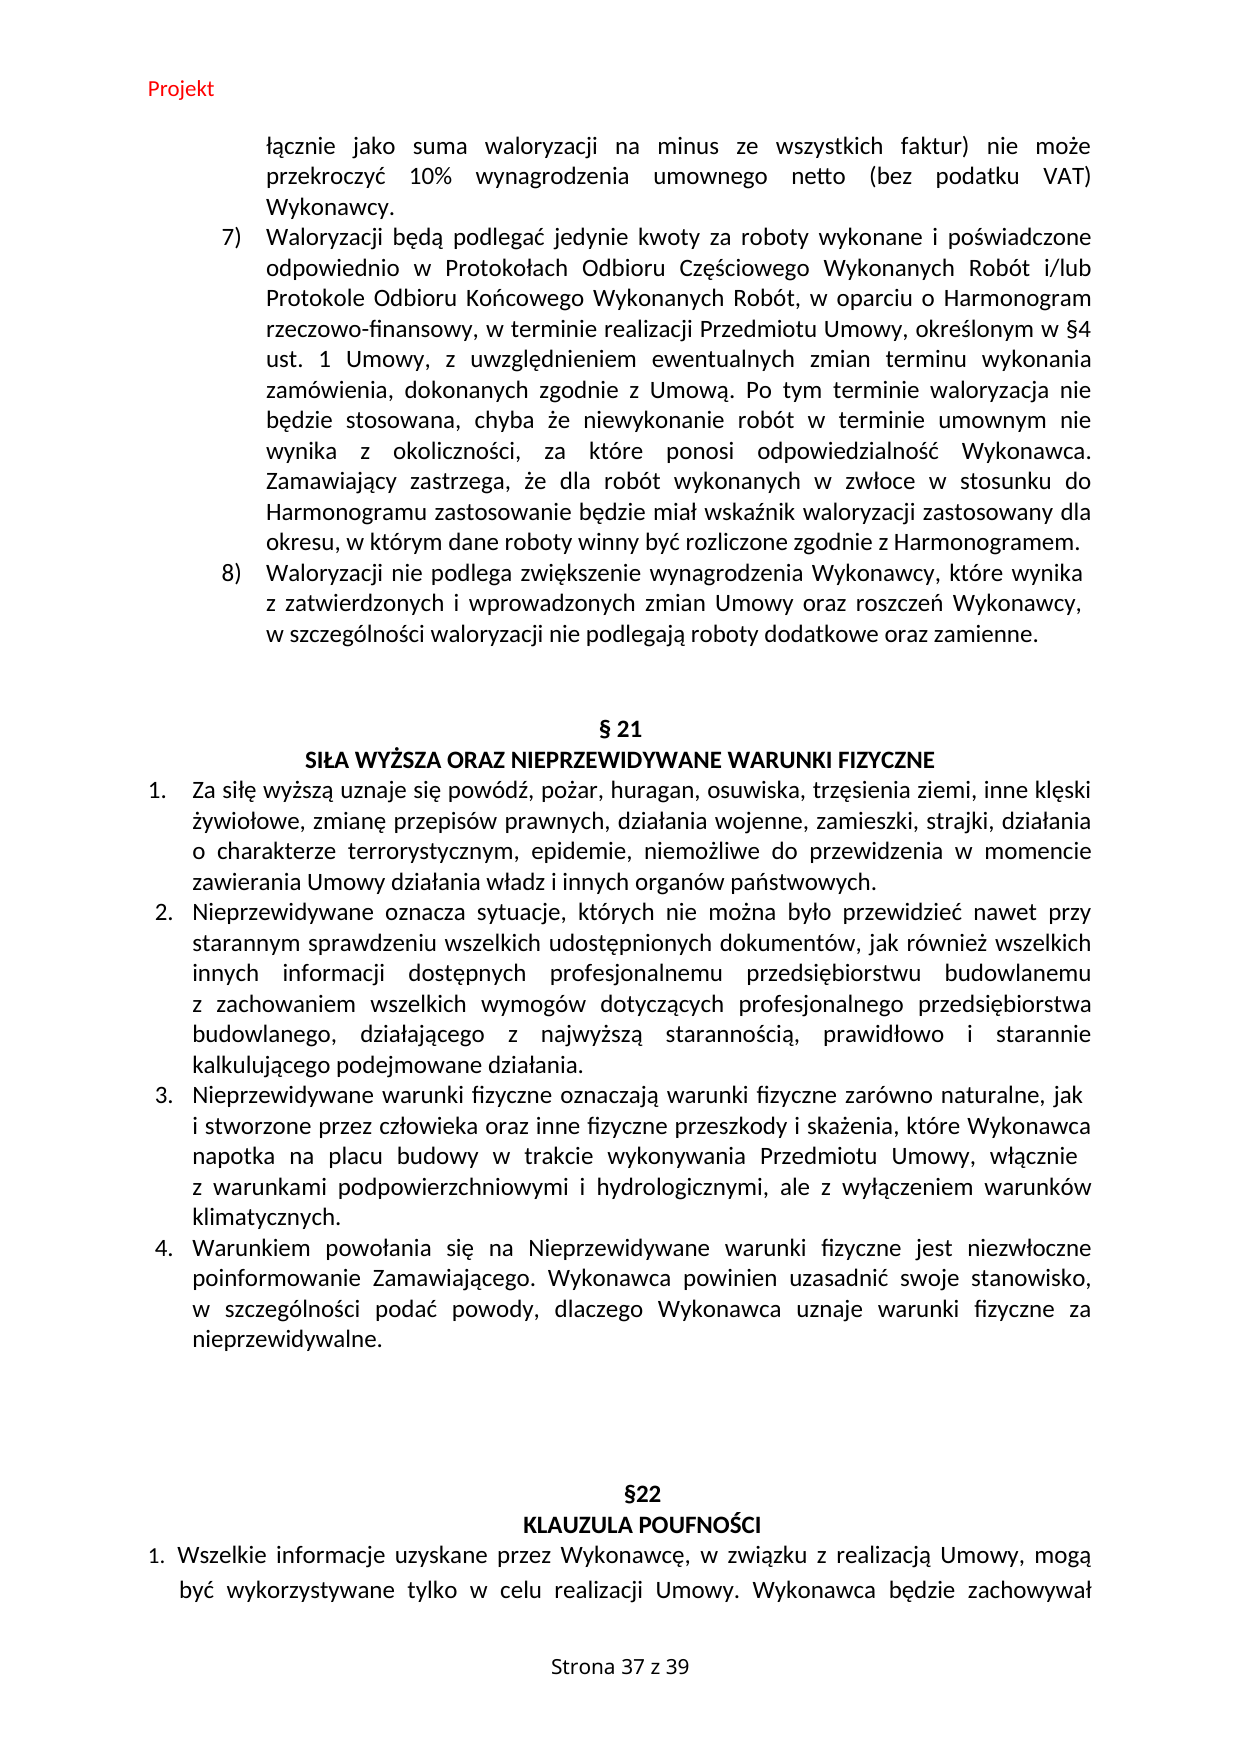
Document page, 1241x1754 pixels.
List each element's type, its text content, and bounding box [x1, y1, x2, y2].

list Waloryzacji będą podlegać jedynie kwoty za roboty wykonane i poświadczone odpowiednio w Protokołach Odbioru Częściowego Wykonanych Robót i/lub Protokole Odbioru Końcowego Wykonanych Robót, w oparciu o Harmonogram rzeczowo-finansowy, w terminie realizacji Przedmiotu Umowy, określonym w §4 ust. 1 Umowy, z uwzględnieniem ewentualnych zmian terminu wykonania zamówienia, dokonanych zgodnie z Umową. Po tym terminie waloryzacja nie będzie stosowana, chyba że niewykonanie robót w terminie umownym nie wynika z okoliczności, za które ponosi odpowiedzialność Wykonawca. Zamawiający zastrzega, że dla robót wykonanych w zwłoce w stosunku do Harmonogramu zastosowanie będzie miał wskaźnik waloryzacji zastosowany dla okresu, w którym dane roboty winny być rozliczone zgodnie z Harmonogramem. [221, 221, 1093, 557]
text § 21 [148, 713, 1093, 744]
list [148, 1539, 1093, 1605]
list KLAUZULA POUFNOŚCI [192, 1509, 1093, 1539]
text SIŁA WYŻSZA ORAZ NIEPRZEWIDYWANE WARUNKI FIZYCZNE [148, 744, 1093, 774]
list Nieprzewidywane oznacza sytuacje, których nie można było przewidzieć nawet przy starannym sprawdzeniu wszelkich udostępnionych dokumentów, jak również wszelkich innych informacji dostępnych profesjonalnemu przedsiębiorstwu budowlanemu z zachowaniem wszelkich wymogów dotyczących profesjonalnego przedsiębiorstwa budowlanego, działającego z najwyższą starannością, prawidłowo i starannie kalkulującego podejmowane działania. [154, 896, 1093, 1079]
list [221, 130, 1093, 221]
list §22 [192, 1478, 1093, 1509]
list Waloryzacji nie podlega zwiększenie wynagrodzenia Wykonawcy, które wynika z zatwierdzonych i wprowadzonych zmian Umowy oraz roszczeń Wykonawcy, w szczególności waloryzacji nie podlegają roboty dodatkowe oraz zamienne. [221, 557, 1093, 649]
list Warunkiem powołania się na Nieprzewidywane warunki fizyczne jest niezwłoczne poinformowanie Zamawiającego. Wykonawca powinien uzasadnić swoje stanowisko, w szczególności podać powody, dlaczego Wykonawca uznaje warunki fizyczne za nieprzewidywalne. [154, 1232, 1093, 1354]
list Za siłę wyższą uznaje się powódź, pożar, huragan, osuwiska, trzęsienia ziemi, inne klęski żywiołowe, zmianę przepisów prawnych, działania wojenne, zamieszki, strajki, działania o charakterze terrorystycznym, epidemie, niemożliwe do przewidzenia w momencie zawierania Umowy działania władz i innych organów państwowych. [148, 774, 1093, 896]
list Nieprzewidywane warunki fizyczne oznaczają warunki fizyczne zarówno naturalne, jak i stworzone przez człowieka oraz inne fizyczne przeszkody i skażenia, które Wykonawca napotka na placu budowy w trakcie wykonywania Przedmiotu Umowy, włącznie z warunkami podpowierzchniowymi i hydrologicznymi, ale z wyłączeniem warunków klimatycznych. [154, 1079, 1093, 1232]
